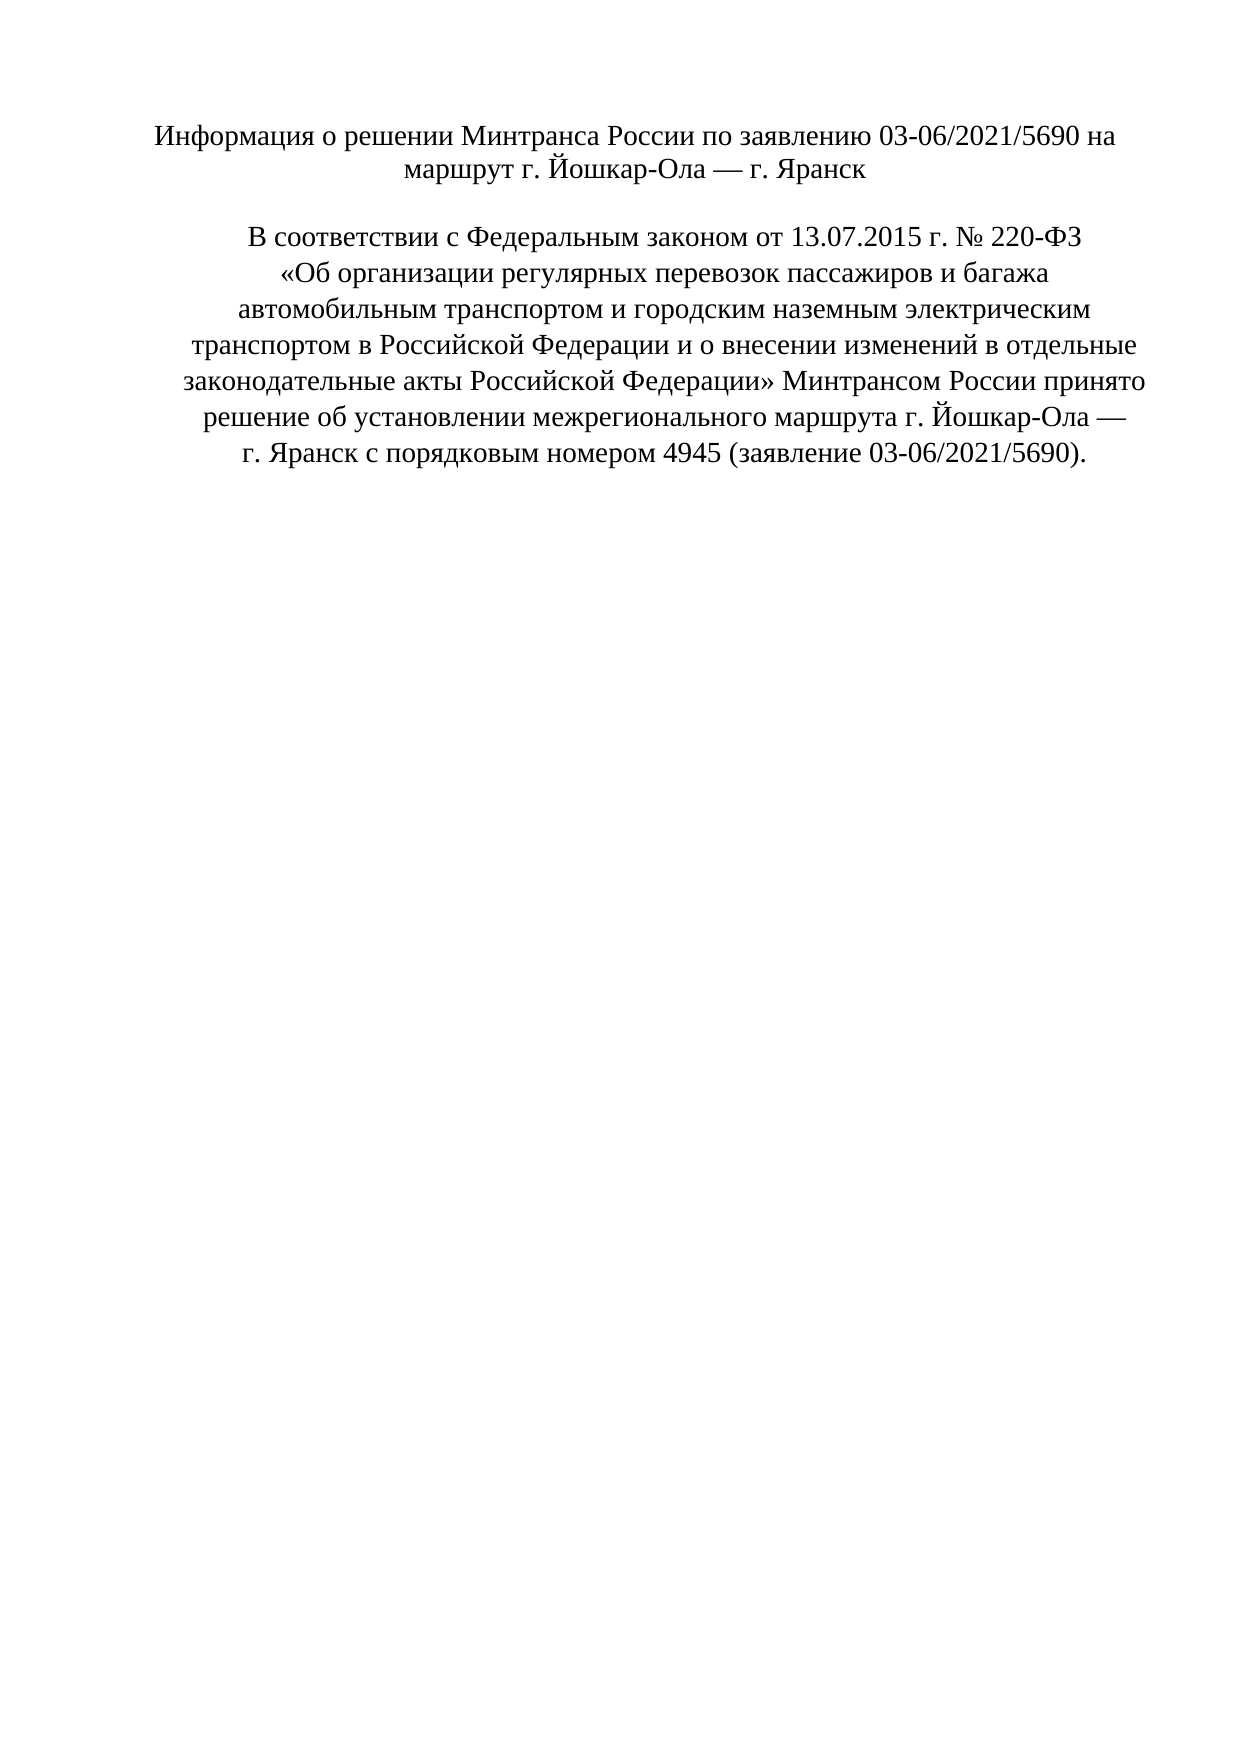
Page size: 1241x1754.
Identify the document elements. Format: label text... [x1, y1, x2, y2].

text В соответствии с Федеральным законом от 13.07.2015 г. № 220-ФЗ «Об организации регулярных перевозок пассажиров и багажа автомобильным транспортом и городским наземным электрическим транспортом в Российской Федерации и о внесении изменений в отдельные законодательные акты Российской Федерации» Минтрансом России принято решение об установлении межрегионального маршрута г. Йошкар-Ола — г. Яранск с порядковым номером 4945 (заявление 03-06/2021/5690). [177, 219, 1152, 469]
text Информация о решении Минтранса России по заявлению 03-06/2021/5690 на маршрут г. Йошкар-Ола — г. Яранск [118, 118, 1152, 185]
